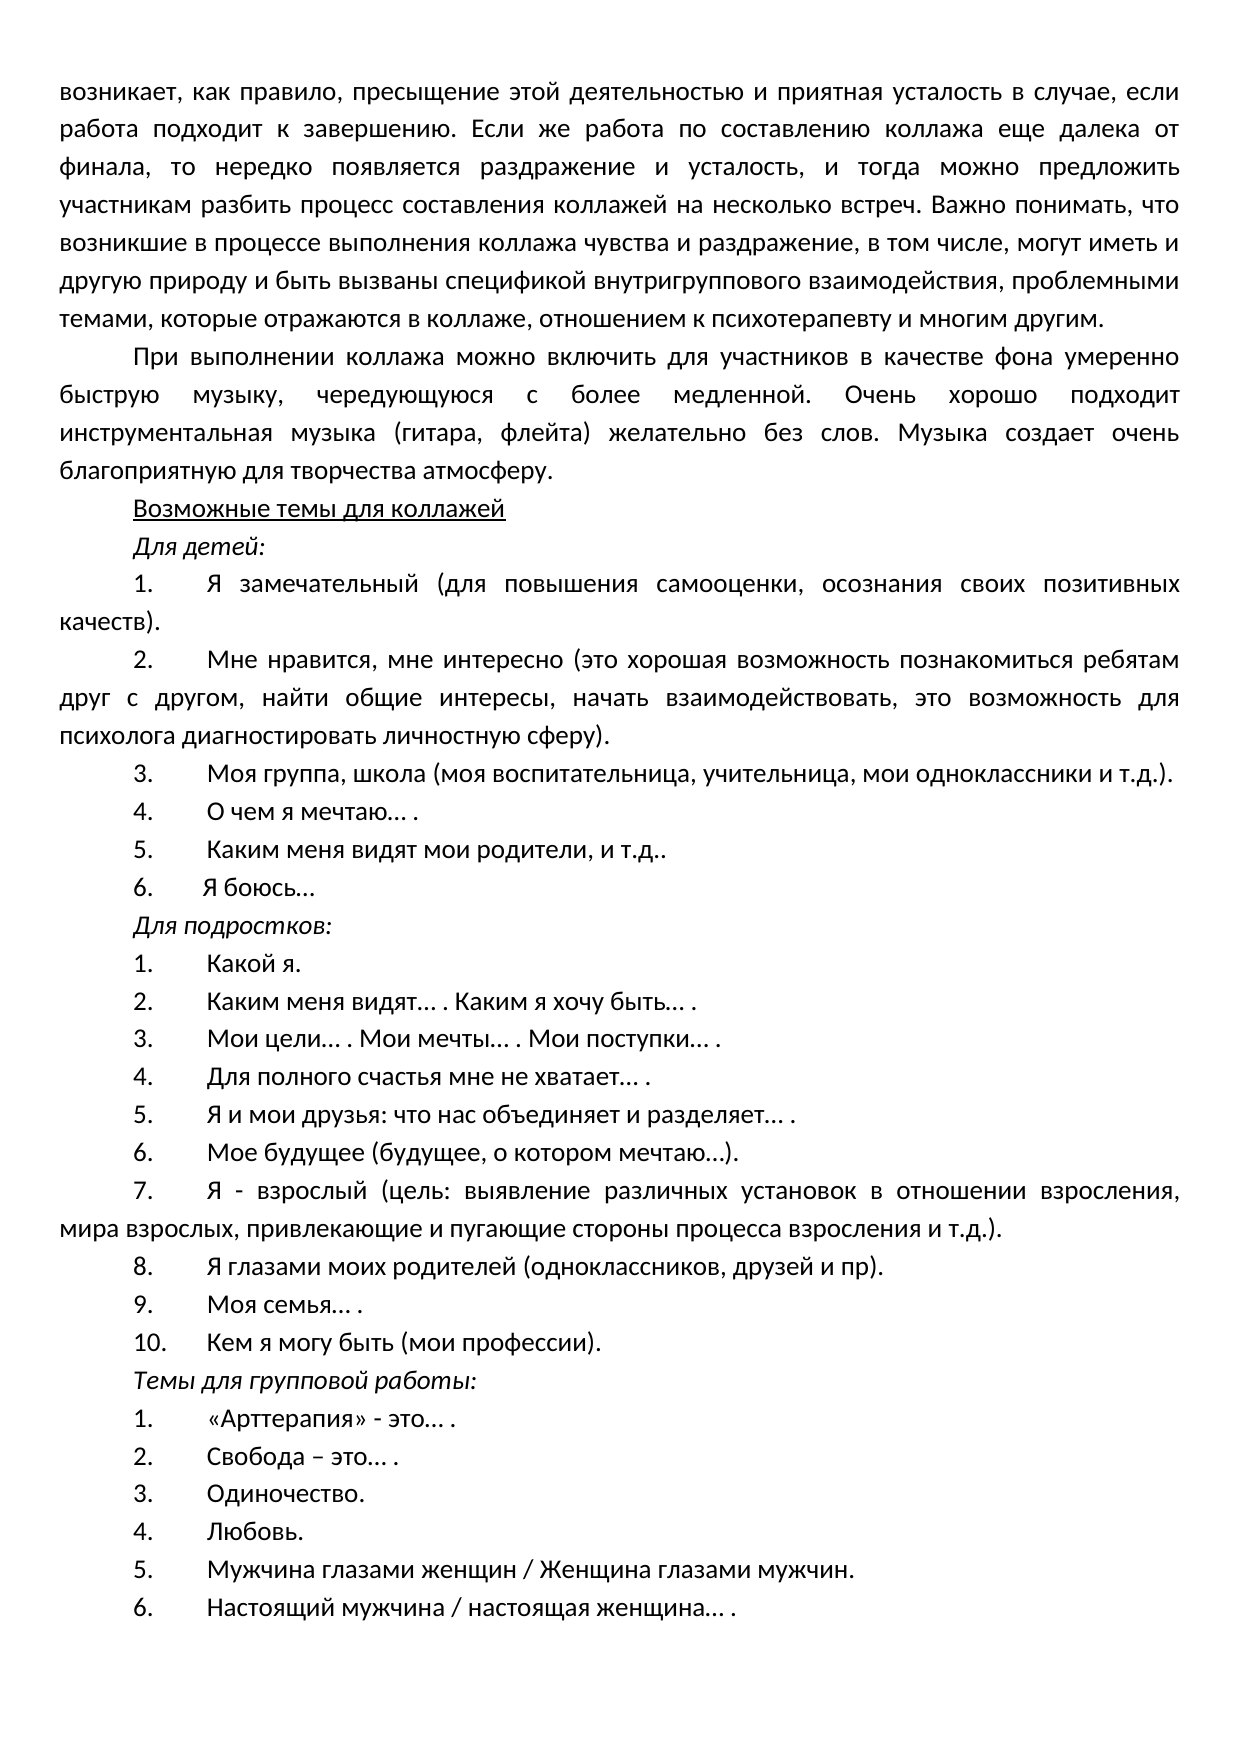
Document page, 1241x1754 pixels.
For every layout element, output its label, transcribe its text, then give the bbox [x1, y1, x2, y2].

text 2. Свобода – это… . [59, 1439, 1181, 1472]
text 2. Каким меня видят… . Каким я хочу быть… . [59, 984, 1181, 1017]
text 6. Мое будущее (будущее, о котором мечтаю…). [59, 1135, 1181, 1168]
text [59, 74, 1181, 334]
text 1. Я замечательный (для повышения самооценки, осознания своих позитивных качеств). [59, 567, 1181, 638]
text Для подростков: [59, 908, 1181, 941]
text 9. Моя семья… . [59, 1287, 1181, 1320]
text 3. Мои цели… . Мои мечты… . Мои поступки… . [59, 1022, 1181, 1055]
text Темы для групповой работы: [59, 1363, 1181, 1396]
text 5. Каким меня видят мои родители, и т.д.. [59, 832, 1181, 865]
text 6. Настоящий мужчина / настоящая женщина… . [59, 1590, 1181, 1623]
text 5. Мужчина глазами женщин / Женщина глазами мужчин. [59, 1552, 1181, 1586]
text 7. Я - взрослый (цель: выявление различных установок в отношении взросления, мира взрослых, привлекающие и пугающие стороны процесса взросления и т.д.). [59, 1173, 1181, 1244]
text 10. Кем я могу быть (мои профессии). [59, 1325, 1181, 1358]
text 8. Я глазами моих родителей (одноклассников, друзей и пр). [59, 1249, 1181, 1282]
text 4. О чем я мечтаю… . [59, 794, 1181, 827]
text 2. Мне нравится, мне интересно (это хорошая возможность познакомиться ребятам друг с другом, найти общие интересы, начать взаимодействовать, это возможность для психолога диагностировать личностную сферу). [59, 642, 1181, 751]
text Для детей: [59, 529, 1181, 562]
text 1. Какой я. [59, 946, 1181, 979]
text При выполнении коллажа можно включить для участников в качестве фона умеренно быструю музыку, чередующуюся с более медленной. Очень хорошо подходит инструментальная музыка (гитара, флейта) желательно без слов. Музыка создает очень благоприятную для творчества атмосферу. [59, 339, 1181, 486]
text 4. Любовь. [59, 1514, 1181, 1548]
text Возможные темы для коллажей [59, 491, 1181, 524]
text 5. Я и мои друзья: что нас объединяет и разделяет… . [59, 1097, 1181, 1131]
text 3. Одиночество. [59, 1477, 1181, 1510]
text 3. Моя группа, школа (моя воспитательница, учительница, мои одноклассники и т.д.). [59, 756, 1181, 789]
text 1. «Арттерапия» - это… . [59, 1401, 1181, 1434]
text 6. Я боюсь… [59, 870, 1181, 903]
text 4. Для полного счастья мне не хватает… . [59, 1059, 1181, 1093]
